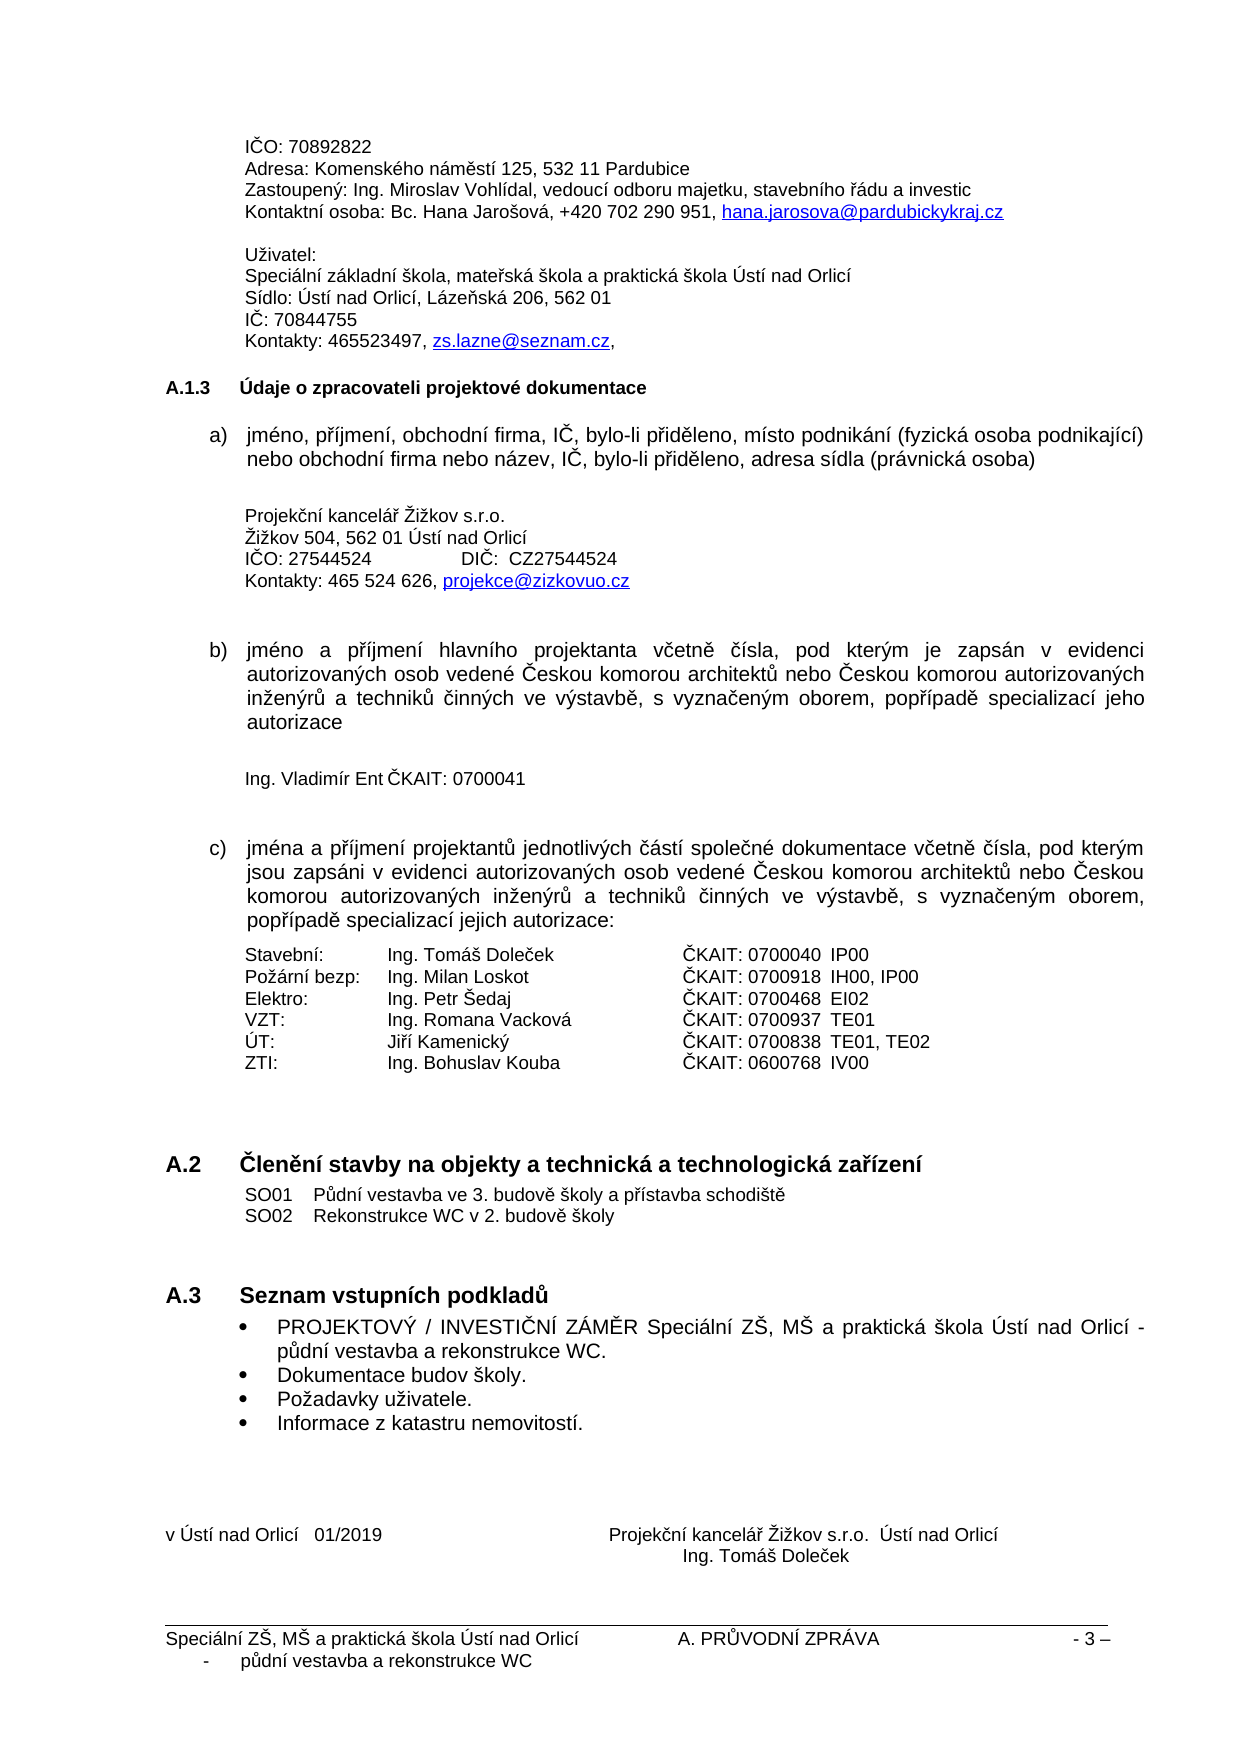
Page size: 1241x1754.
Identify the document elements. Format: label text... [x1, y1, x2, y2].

text Stavební: Ing. Tomáš Doleček ČKAIT: 0700040 IP00 [209, 944, 1146, 966]
text SO02 Rekonstrukce WC v 2. budově školy [209, 1205, 1146, 1226]
text VZT: Ing. Romana Vacková ČKAIT: 0700937 TE01 [209, 1009, 1146, 1030]
text ÚT: Jiří Kamenický ČKAIT: 0700838 TE01, TE02 [209, 1030, 1146, 1052]
text Sídlo: Ústí nad Orlicí, Lázeňská 206, 562 01 [209, 287, 1146, 308]
text Kontakty: 465523497, zs.lazne@seznam.cz, [209, 330, 1146, 351]
text Projekční kancelář Žižkov s.r.o. [209, 505, 1146, 527]
text IČ: 70844755 [209, 308, 1146, 330]
text ZTI: Ing. Bohuslav Kouba ČKAIT: 0600768 IV00 [209, 1052, 1146, 1073]
list PROJEKTOVÝ / INVESTIČNÍ ZÁMĚR Speciální ZŠ, MŠ a praktická škola Ústí nad Orlicí - půdní vestavba a rekonstrukce WC. [239, 1315, 1146, 1363]
text Ing. Vladimír Ent ČKAIT: 0700041 [209, 768, 1146, 789]
text Uživatel: [209, 244, 1146, 265]
text IČO: 27544524 DIČ: CZ27544524 [209, 548, 1146, 570]
subtitle Seznam vstupních podkladů [165, 1282, 1146, 1308]
text Elektro: Ing. Petr Šedaj ČKAIT: 0700468 EI02 [209, 987, 1146, 1009]
text Kontaktní osoba: Bc. Hana Jarošová, +420 702 290 951, hana.jarosova@pardubickykraj.cz [209, 201, 1146, 222]
text v Ústí nad Orlicí 01/2019 Projekční kancelář Žižkov s.r.o. Ústí nad Orlicí [165, 1523, 1146, 1545]
text Speciální základní škola, mateřská škola a praktická škola Ústí nad Orlicí [209, 265, 1146, 287]
text Žižkov 504, 562 01 Ústí nad Orlicí [209, 527, 1146, 548]
list Dokumentace budov školy. [239, 1363, 1146, 1387]
subtitle Členění stavby na objekty a technická a technologická zařízení [165, 1151, 1146, 1177]
list jména a příjmení projektantů jednotlivých částí společné dokumentace včetně čísla, pod kterým jsou zapsáni v evidenci autorizovaných osob vedené Českou komorou architektů nebo Českou komorou autorizovaných inženýrů a techniků činných ve výstavbě, s vyznačeným oborem, popřípadě specializací jejich autorizace: [209, 836, 1146, 932]
list Požadavky uživatele. [239, 1387, 1146, 1411]
list jméno, příjmení, obchodní firma, IČ, bylo-li přiděleno, místo podnikání (fyzická osoba podnikající) nebo obchodní firma nebo název, IČ, bylo-li přiděleno, adresa sídla (právnická osoba) [209, 423, 1146, 471]
text SO01 Půdní vestavba ve 3. budově školy a přístavba schodiště [209, 1183, 1146, 1205]
subtitle Údaje o zpracovateli projektové dokumentace [165, 376, 1146, 398]
text IČO: 70892822 [209, 136, 1146, 157]
text Kontakty: 465 524 626, projekce@zizkovuo.cz [209, 570, 1146, 591]
list Informace z katastru nemovitostí. [239, 1411, 1146, 1435]
text Adresa: Komenského náměstí 125, 532 11 Pardubice [209, 157, 1146, 179]
text Požární bezp: Ing. Milan Loskot ČKAIT: 0700918 IH00, IP00 [209, 966, 1146, 987]
list jméno a příjmení hlavního projektanta včetně čísla, pod kterým je zapsán v evidenci autorizovaných osob vedené Českou komorou architektů nebo Českou komorou autorizovaných inženýrů a techniků činných ve výstavbě, s vyznačeným oborem, popřípadě specializací jeho autorizace [209, 638, 1146, 734]
text Ing. Tomáš Doleček [195, 1545, 1146, 1567]
text Zastoupený: Ing. Miroslav Vohlídal, vedoucí odboru majetku, stavebního řádu a investic [209, 179, 1146, 201]
